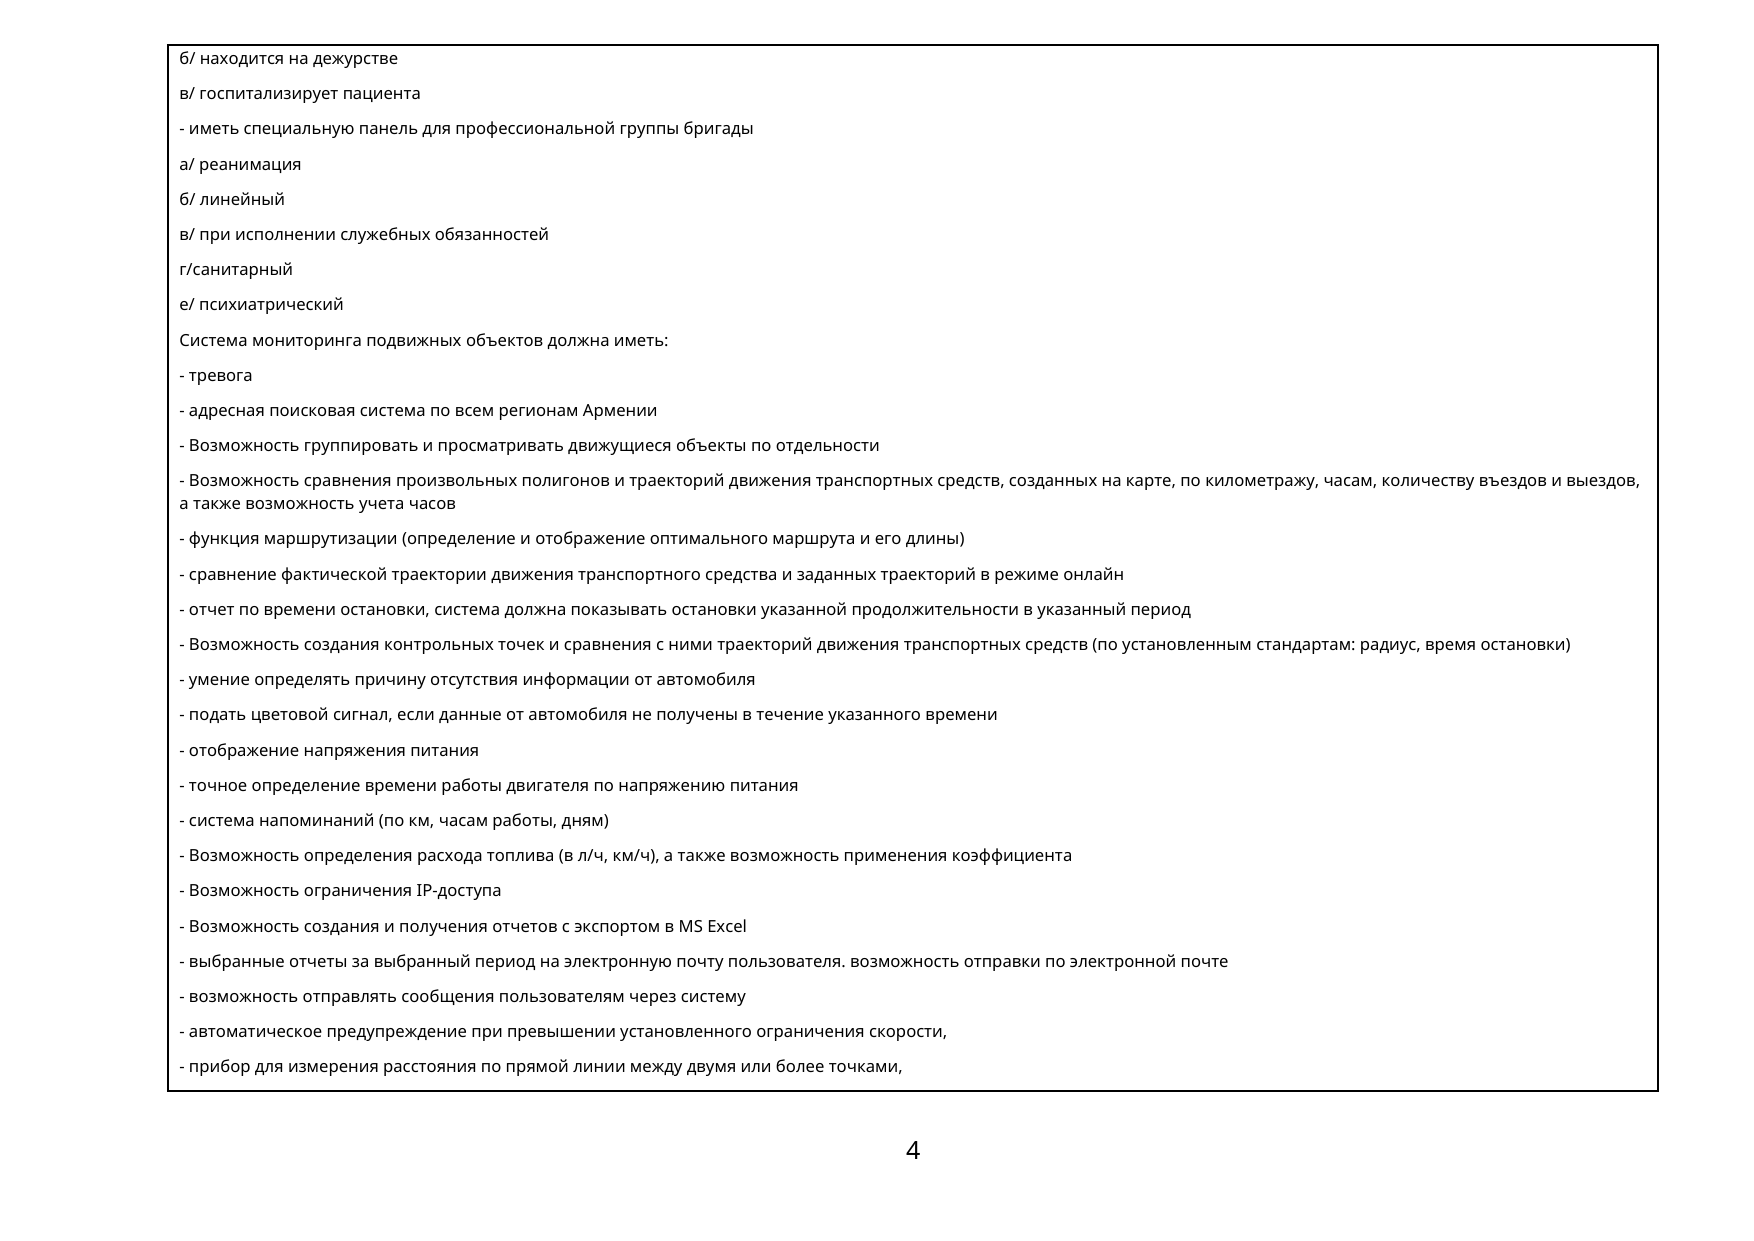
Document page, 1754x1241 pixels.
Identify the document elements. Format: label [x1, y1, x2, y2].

table_cell [169, 46, 1657, 1090]
